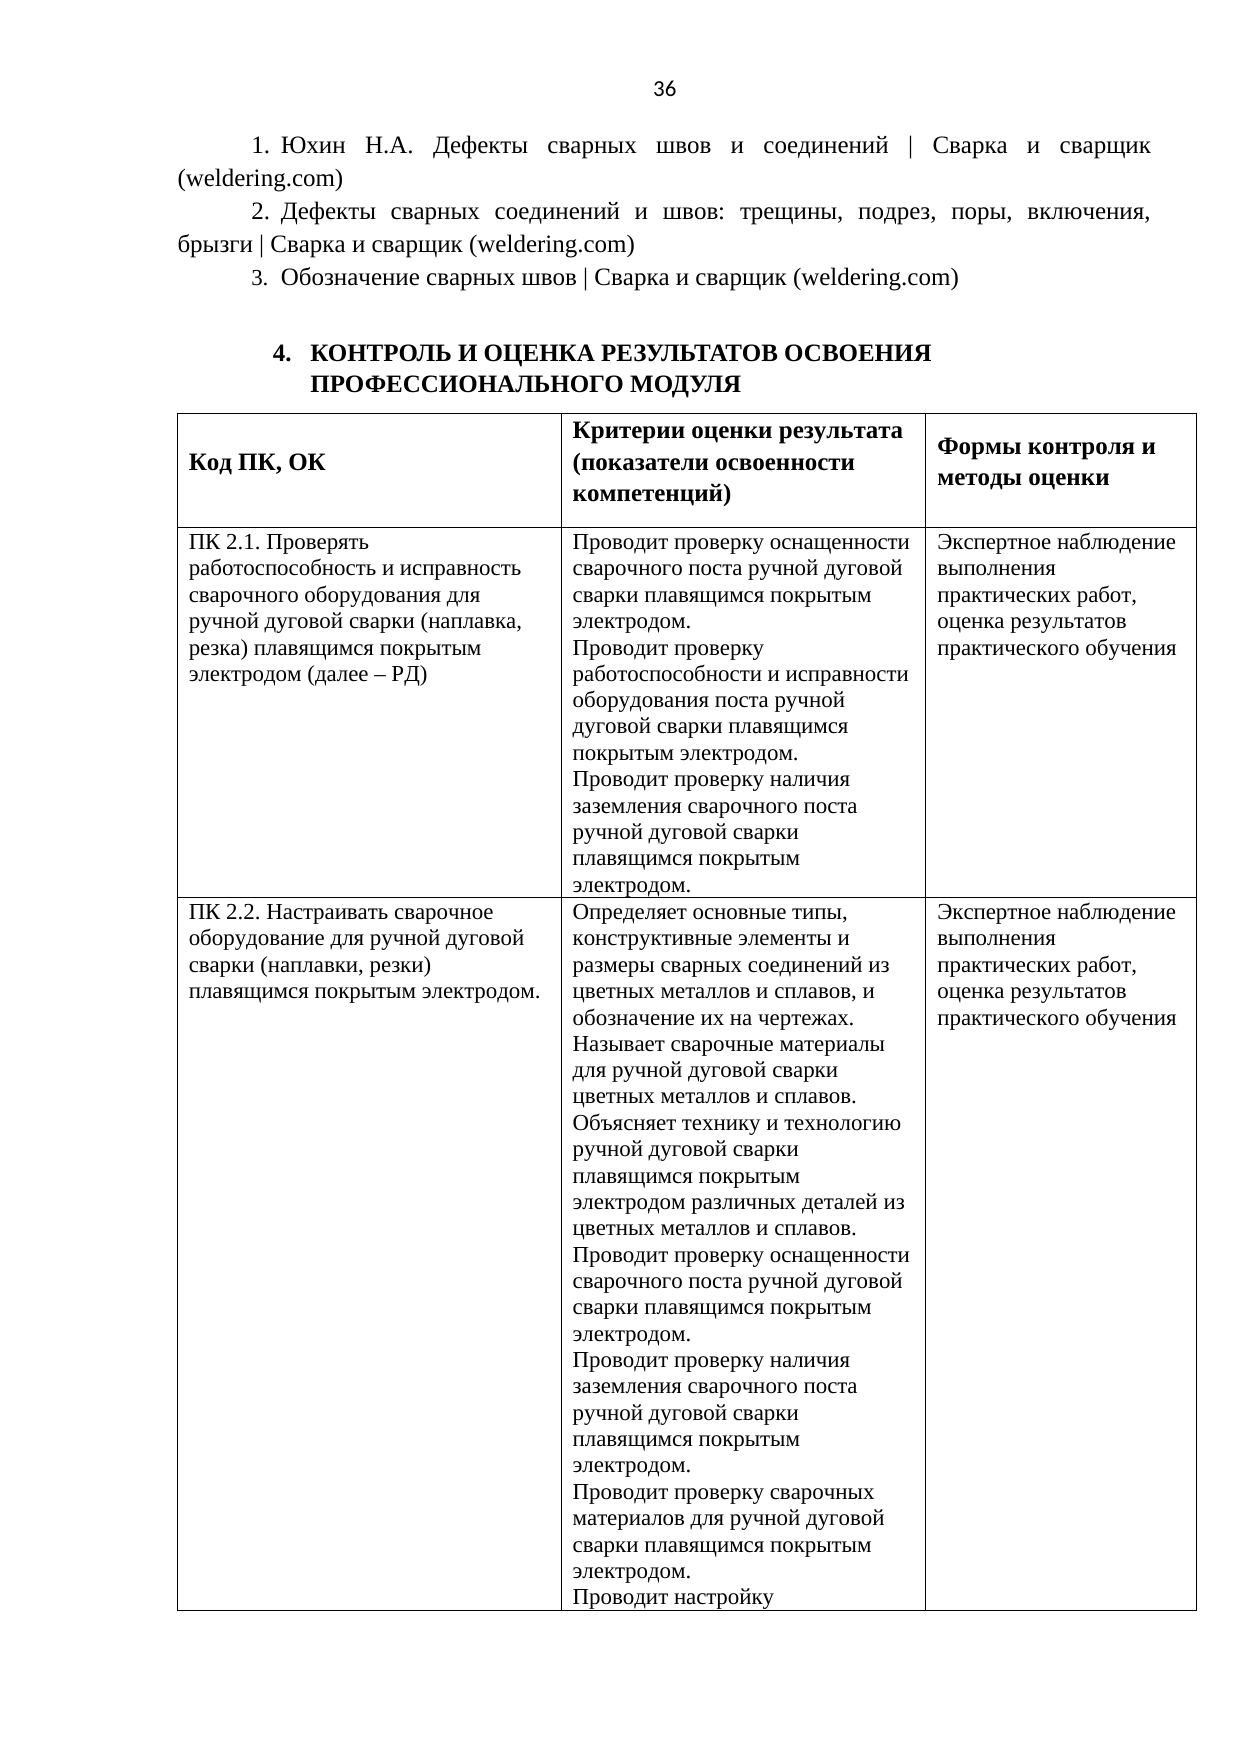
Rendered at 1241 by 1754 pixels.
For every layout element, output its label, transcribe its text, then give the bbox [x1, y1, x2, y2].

list Контроль и оценка результатов освоения профессионального модуля [273, 338, 1152, 398]
table_header Код ПК, ОК [178, 414, 561, 527]
table_cell Экспертное наблюдение выполнения практических работ, оценка результатов практического обучения [926, 528, 1196, 897]
table_cell Проводит проверку оснащенности сварочного поста ручной дуговой сварки плавящимся покрытым электродом. Проводит проверку работоспособности и исправности оборудования поста ручной дуговой сварки плавящимся покрытым электродом. Проводит проверку наличия заземления сварочного поста ручной дуговой сварки плавящимся покрытым электродом. [562, 528, 925, 897]
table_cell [178, 898, 561, 1610]
list Юхин Н.А. Дефекты сварных швов и соединений | Сварка и сварщик (weldering.com) [177, 130, 1152, 192]
list Дефекты сварных соединений и швов: трещины, подрез, поры, включения, брызги | Сварка и сварщик (weldering.com) [177, 196, 1152, 258]
table_header Критерии оценки результата (показатели освоенности компетенций) [562, 414, 925, 527]
table_header Формы контроля и методы оценки [926, 414, 1196, 527]
list Обозначение сварных швов | Сварка и сварщик (weldering.com) [177, 262, 1152, 291]
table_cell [926, 898, 1196, 1610]
table_cell ПК 2.1. Проверять работоспособность и исправность сварочного оборудования для ручной дуговой сварки (наплавка, резка) плавящимся покрытым электродом (далее – РД) [178, 528, 561, 897]
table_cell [562, 898, 925, 1610]
